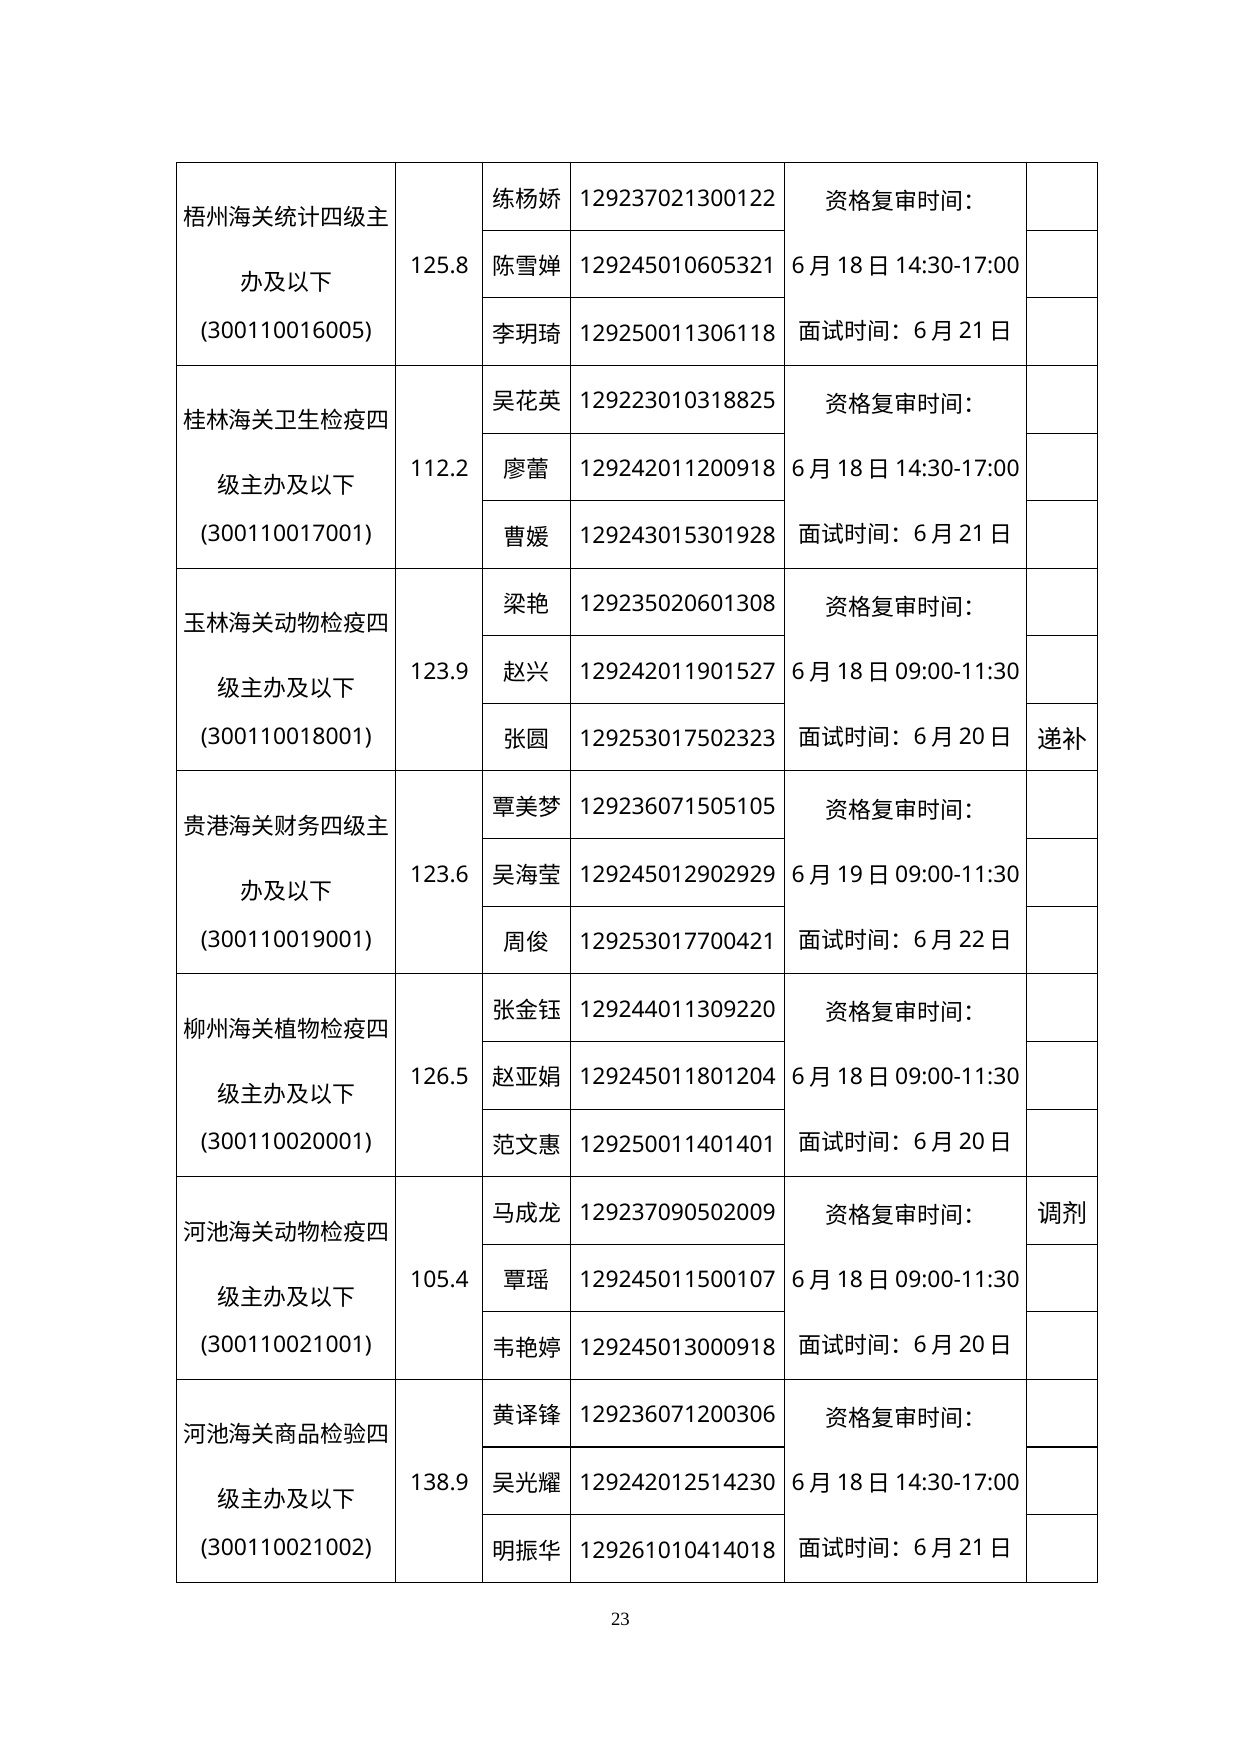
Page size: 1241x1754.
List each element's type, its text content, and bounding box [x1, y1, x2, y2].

table_cell [1027, 434, 1097, 500]
table_cell 河池海关动物检疫四级主办及以下 (300110021001) [177, 1177, 395, 1379]
table_cell 资格复审时间： 6月18日09:00-11:30 面试时间：6月20日 [785, 974, 1026, 1176]
table_cell 玉林海关动物检疫四级主办及以下 (300110018001) [177, 569, 395, 770]
table_cell [1027, 501, 1097, 568]
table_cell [785, 163, 1026, 365]
table_cell 明振华 [483, 1515, 570, 1582]
table_cell 129261010414018 [571, 1515, 784, 1582]
table_cell 柳州海关植物检疫四级主办及以下 (300110020001) [177, 974, 395, 1176]
table_cell [1027, 298, 1097, 365]
table_cell [1027, 1245, 1097, 1311]
table_cell 129236071505105 [571, 771, 784, 838]
table_cell 129245011500107 [571, 1245, 784, 1311]
table_cell 吴花英 [483, 366, 570, 432]
table_cell [1027, 366, 1097, 432]
table_cell 129244011309220 [571, 974, 784, 1041]
table_cell 黄译锋 [483, 1380, 570, 1446]
table_cell [1027, 1515, 1097, 1582]
table_cell 129243015301928 [571, 501, 784, 568]
table_cell 李玥琦 [483, 298, 570, 365]
table_cell 调剂 [1027, 1177, 1097, 1244]
table_cell 资格复审时间： 6月19日09:00-11:30 面试时间：6月22日 [785, 771, 1026, 973]
table_cell 曹媛 [483, 501, 570, 568]
table_cell 练杨娇 [483, 163, 570, 229]
table_cell 129242011200918 [571, 434, 784, 500]
table_cell 吴海莹 [483, 839, 570, 906]
table_cell 梁艳 [483, 569, 570, 635]
table_cell 吴光耀 [483, 1448, 570, 1514]
table_cell 马成龙 [483, 1177, 570, 1244]
table_cell 资格复审时间： 6月18日09:00-11:30 面试时间：6月20日 [785, 569, 1026, 770]
table_cell 张金钰 [483, 974, 570, 1041]
table_cell 105.4 [396, 1177, 482, 1379]
table_cell 赵亚娟 [483, 1042, 570, 1108]
table_cell 周俊 [483, 907, 570, 973]
table_cell 贵港海关财务四级主办及以下 (300110019001) [177, 771, 395, 973]
table_cell 129253017700421 [571, 907, 784, 973]
table_cell [1027, 231, 1097, 297]
table_cell [1027, 839, 1097, 906]
table_cell 123.6 [396, 771, 482, 973]
table_cell 梧州海关统计四级主办及以下 (300110016005) [177, 163, 395, 365]
table_cell [1027, 636, 1097, 703]
table_cell 递补 [1027, 704, 1097, 770]
table_cell 桂林海关卫生检疫四级主办及以下 (300110017001) [177, 366, 395, 568]
table_cell 123.9 [396, 569, 482, 770]
table_cell 129245011801204 [571, 1042, 784, 1108]
table_cell 129237021300122 [571, 163, 784, 229]
table_cell 112.2 [396, 366, 482, 568]
table_cell 资格复审时间： 6月18日14:30-17:00 面试时间：6月21日 [785, 366, 1026, 568]
table_cell [1027, 163, 1097, 229]
table_cell 138.9 [396, 1380, 482, 1582]
table_cell 129223010318825 [571, 366, 784, 432]
table_cell 资格复审时间： 6月18日09:00-11:30 面试时间：6月20日 [785, 1177, 1026, 1379]
table_cell 129245012902929 [571, 839, 784, 906]
table_cell 覃瑶 [483, 1245, 570, 1311]
table_cell 陈雪婵 [483, 231, 570, 297]
table_cell 125.8 [396, 163, 482, 365]
table_cell 129250011306118 [571, 298, 784, 365]
table_cell [1027, 1312, 1097, 1379]
table_cell [1027, 907, 1097, 973]
table_cell 韦艳婷 [483, 1312, 570, 1379]
table_cell [1027, 1380, 1097, 1446]
table_cell 129250011401401 [571, 1110, 784, 1176]
table_cell 129242012514230 [571, 1448, 784, 1514]
table_cell 赵兴 [483, 636, 570, 703]
table_cell [1027, 569, 1097, 635]
table_cell 129242011901527 [571, 636, 784, 703]
table_cell 张圆 [483, 704, 570, 770]
table_cell 129245010605321 [571, 231, 784, 297]
table_cell 129236071200306 [571, 1380, 784, 1446]
table_cell 129253017502323 [571, 704, 784, 770]
table_cell [1027, 1448, 1097, 1514]
table_cell 129237090502009 [571, 1177, 784, 1244]
table_cell 129235020601308 [571, 569, 784, 635]
table_cell 廖蕾 [483, 434, 570, 500]
table_cell 范文惠 [483, 1110, 570, 1176]
table_cell 126.5 [396, 974, 482, 1176]
table_cell [1027, 1110, 1097, 1176]
table_cell [1027, 771, 1097, 838]
table_cell 河池海关商品检验四级主办及以下 (300110021002) [177, 1380, 395, 1582]
table_cell 129245013000918 [571, 1312, 784, 1379]
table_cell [785, 1380, 1026, 1582]
table_cell [1027, 974, 1097, 1041]
table_cell 覃美梦 [483, 771, 570, 838]
table_cell [1027, 1042, 1097, 1108]
